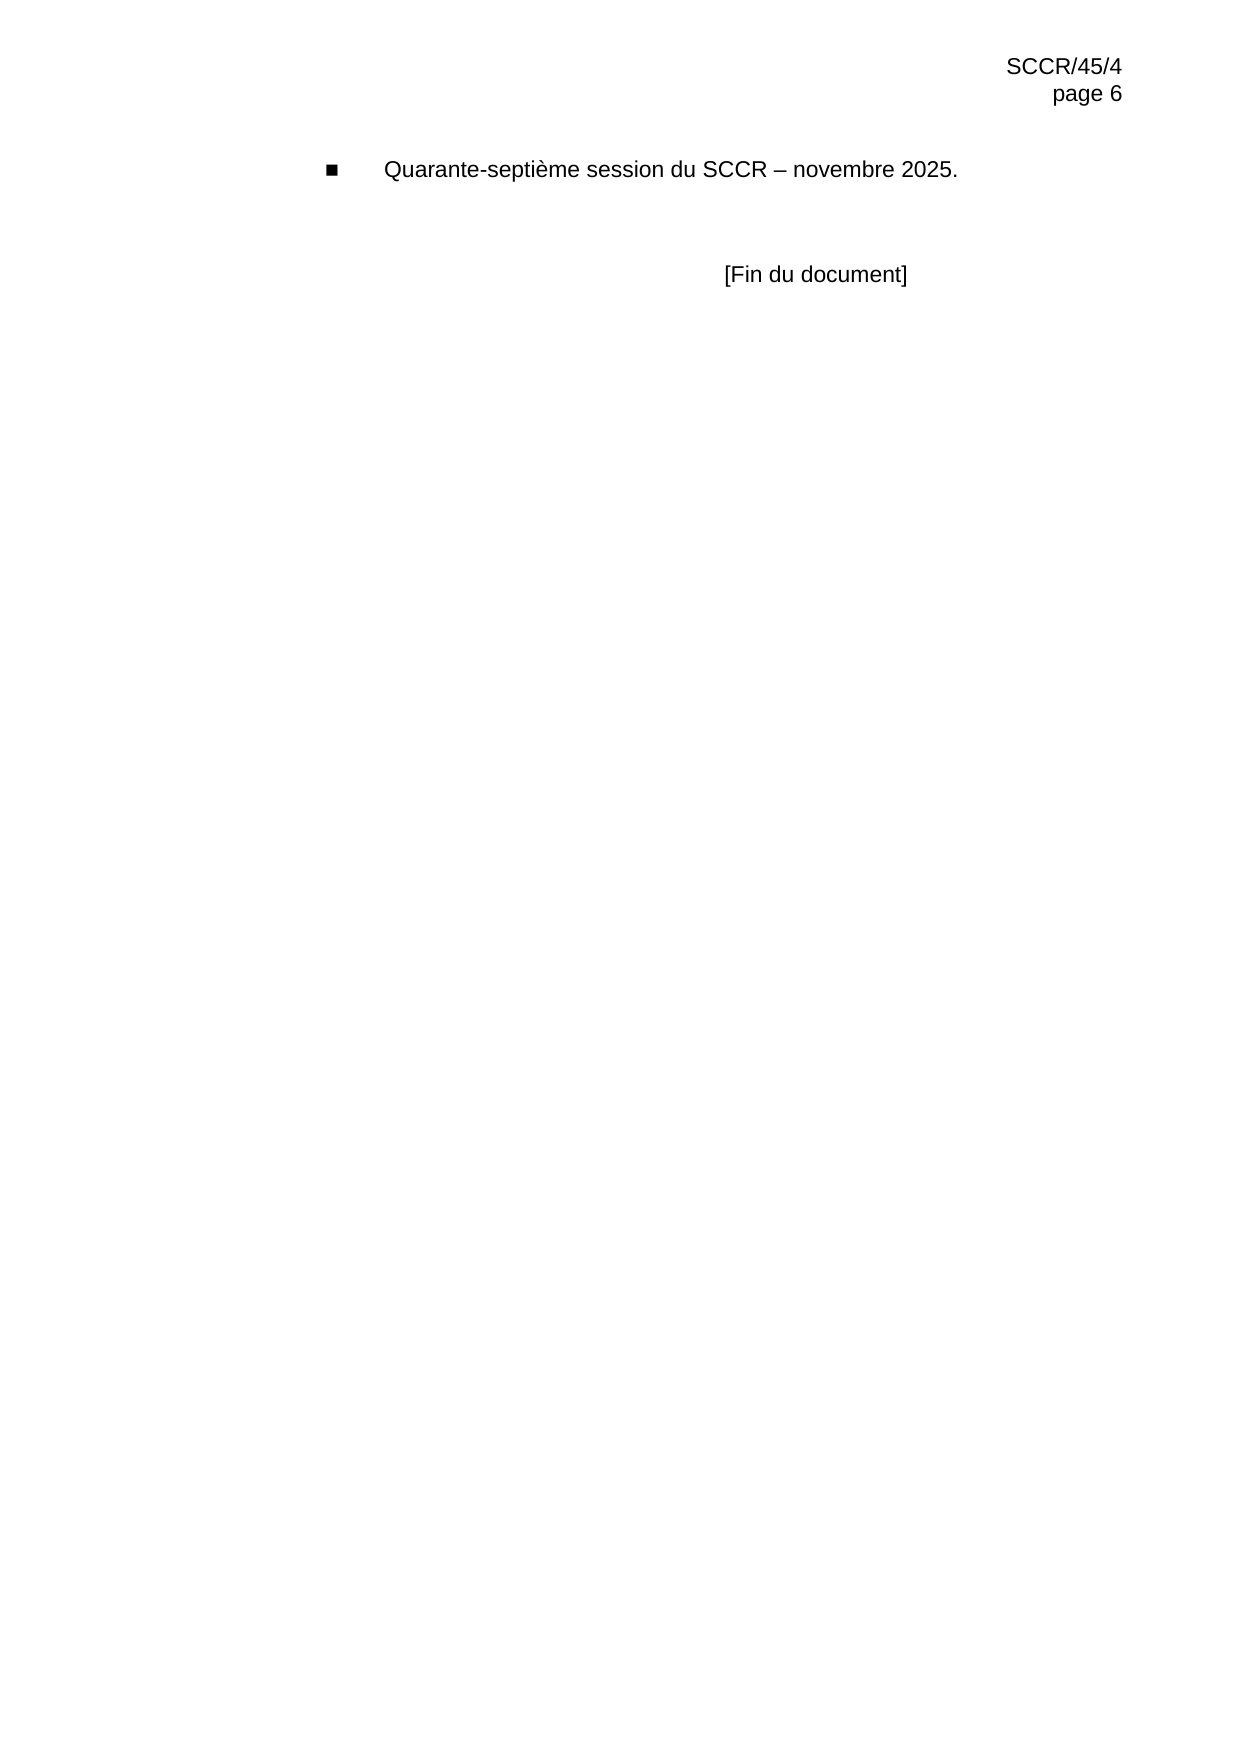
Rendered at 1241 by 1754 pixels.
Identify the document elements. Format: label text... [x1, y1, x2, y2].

text [Fin du document] [724, 261, 1122, 287]
list Quarante-septième session du SCCR – novembre 2025. [325, 156, 1122, 182]
